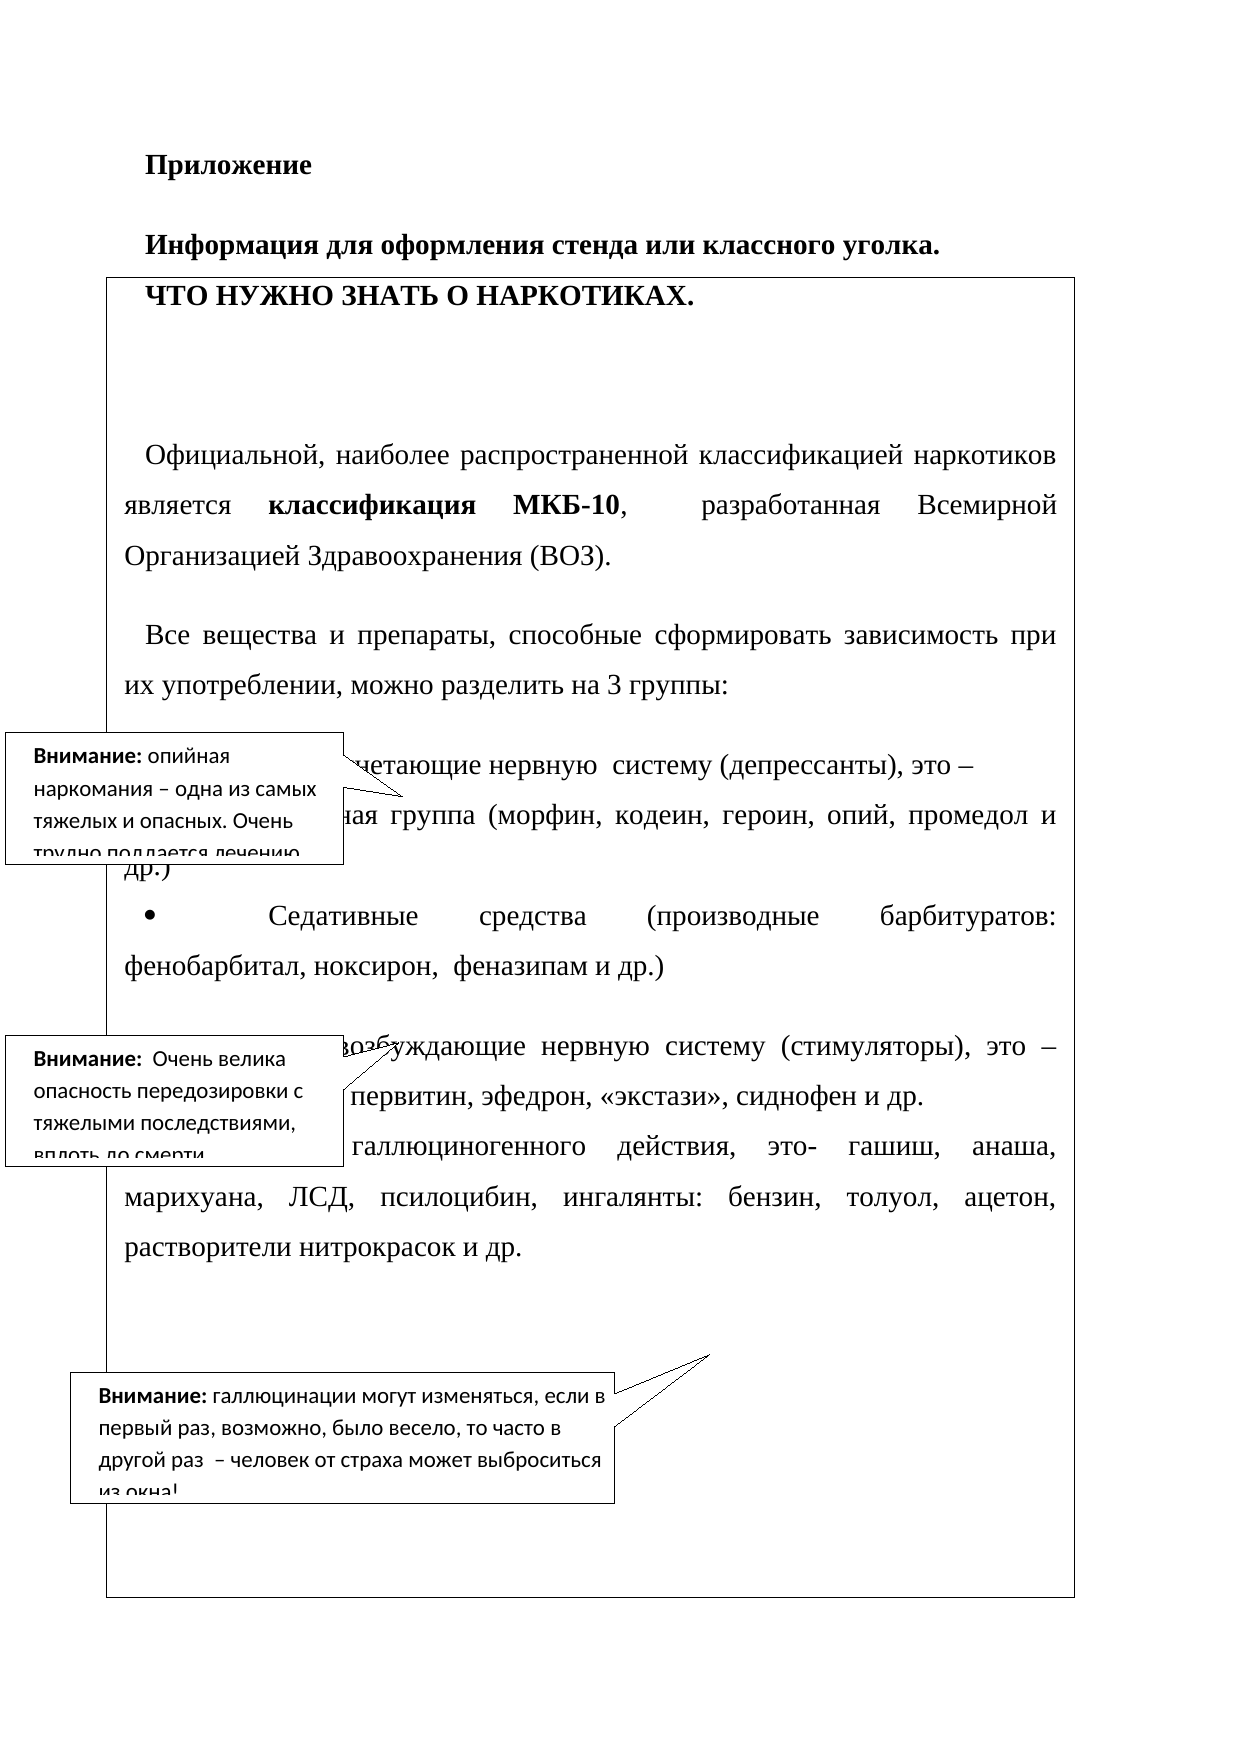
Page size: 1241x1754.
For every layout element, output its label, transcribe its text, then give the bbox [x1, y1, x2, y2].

text Информация для оформления стенда или классного уголка. [124, 227, 1146, 260]
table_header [107, 278, 1074, 1597]
text Приложение [124, 147, 1146, 181]
